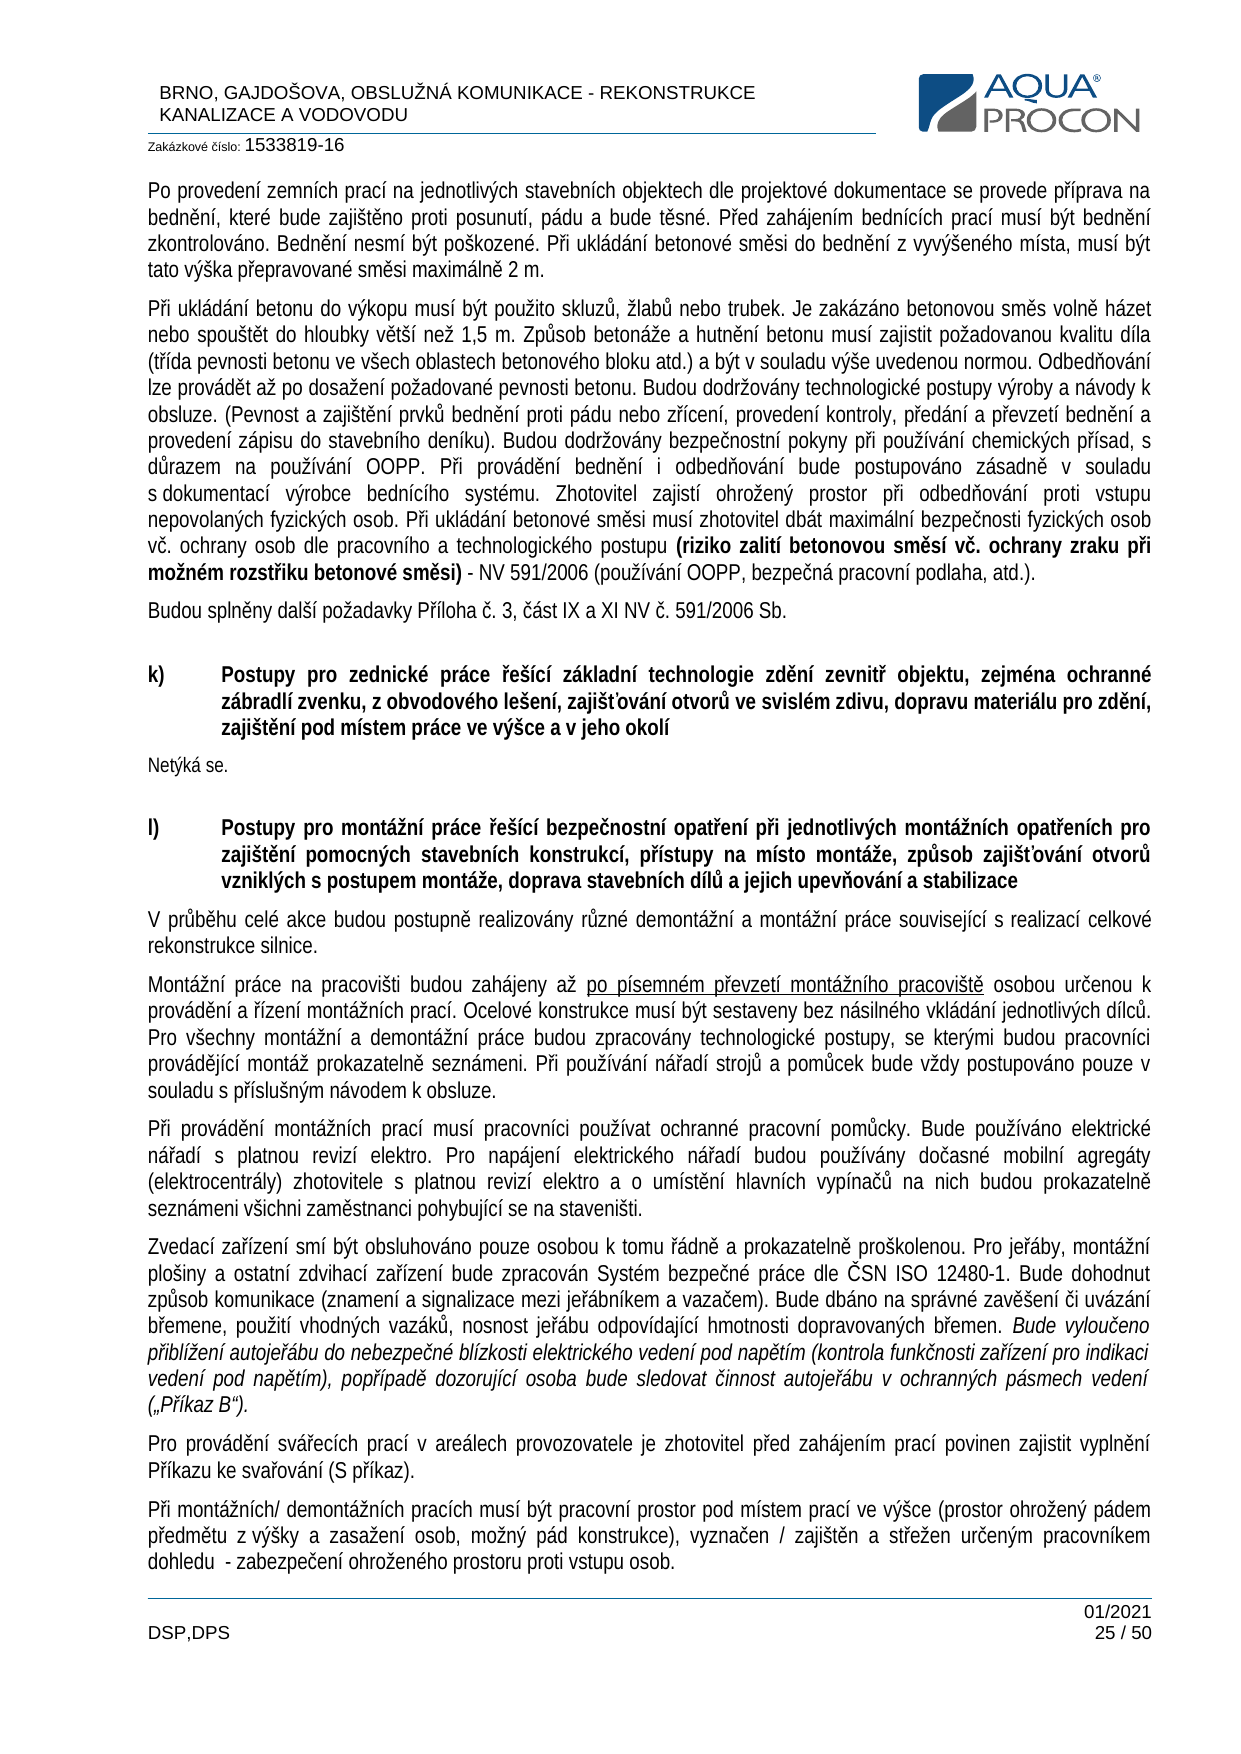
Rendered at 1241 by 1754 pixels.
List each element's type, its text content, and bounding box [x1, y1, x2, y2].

text Po provedení zemních prací na jednotlivých stavebních objektech dle projektové dokumentace se provede příprava na bednění, které bude zajištěno proti posunutí, pádu a bude těsné. Před zahájením bednících prací musí být bednění zkontrolováno. Bednění nesmí být poškozené. Při ukládání betonové směsi do bednění z vyvýšeného místa, musí být tato výška přepravované směsi maximálně 2 m. [148, 177, 1152, 283]
text Při provádění montážních prací musí pracovníci používat ochranné pracovní pomůcky. Bude používáno elektrické nářadí s platnou revizí elektro. Pro napájení elektrického nářadí budou používány dočasné mobilní agregáty (elektrocentrály) zhotovitele s platnou revizí elektro a o umístění hlavních vypínačů na nich budou prokazatelně seznámeni všichni zaměstnanci pohybující se na staveništi. [148, 1115, 1152, 1221]
text Montážní práce na pracovišti budou zahájeny až po písemném převzetí montážního pracoviště osobou určenou k provádění a řízení montážních prací. Ocelové konstrukce musí být sestaveny bez násilného vkládání jednotlivých dílců. Pro všechny montážní a demontážní práce budou zpracovány technologické postupy, se kterými budou pracovníci provádějící montáž prokazatelně seznámeni. Při používání nářadí strojů a pomůcek bude vždy postupováno pouze v souladu s příslušným návodem k obsluze. [148, 971, 1152, 1103]
text Pro provádění svářecích prací v areálech provozovatele je zhotovitel před zahájením prací povinen zajistit vyplnění Příkazu ke svařování (S příkaz). [148, 1430, 1152, 1483]
text Zvedací zařízení smí být obsluhováno pouze osobou k tomu řádně a prokazatelně proškolenou. Pro jeřáby, montážní plošiny a ostatní zdvihací zařízení bude zpracován Systém bezpečné práce dle ČSN ISO 12480-1. Bude dohodnut způsob komunikace (znamení a signalizace mezi jeřábníkem a vazačem). Bude dbáno na správné zavěšení či uvázání břemene, použití vhodných vazáků, nosnost jeřábu odpovídající hmotnosti dopravovaných břemen. Bude vyloučeno přiblížení autojeřábu do nebezpečné blízkosti elektrického vedení pod napětím (kontrola funkčnosti zařízení pro indikaci vedení pod napětím), popřípadě dozorující osoba bude sledovat činnost autojeřábu v ochranných pásmech vedení („Příkaz B“). [148, 1233, 1152, 1418]
text Netýká se. [148, 753, 1152, 777]
subtitle k) Postupy pro zednické práce řešící základní technologie zdění zevnitř objektu, zejména ochranné zábradlí zvenku, z obvodového lešení, zajišťování otvorů ve svislém zdivu, dopravu materiálu pro zdění, zajištění pod místem práce ve výšce a v jeho okolí [148, 661, 1152, 740]
text V průběhu celé akce budou postupně realizovány různé demontážní a montážní práce související s realizací celkové rekonstrukce silnice. [148, 906, 1152, 959]
text Budou splněny další požadavky Příloha č. 3, část IX a XI NV č. 591/2006 Sb. [148, 597, 1152, 624]
subtitle l) Postupy pro montážní práce řešící bezpečnostní opatření při jednotlivých montážních opatřeních pro zajištění pomocných stavebních konstrukcí, přístupy na místo montáže, způsob zajišťování otvorů vzniklých s postupem montáže, doprava stavebních dílů a jejich upevňování a stabilizace [148, 814, 1152, 893]
text Při montážních/ demontážních pracích musí být pracovní prostor pod místem prací ve výšce (prostor ohrožený pádem předmětu z výšky a zasažení osob, možný pád konstrukce), vyznačen / zajištěn a střežen určeným pracovníkem dohledu - zabezpečení ohroženého prostoru proti vstupu osob. [148, 1496, 1152, 1574]
text Při ukládání betonu do výkopu musí být použito skluzů, žlabů nebo trubek. Je zakázáno betonovou směs volně házet nebo spouštět do hloubky větší než 1,5 m. Způsob betonáže a hutnění betonu musí zajistit požadovanou kvalitu díla (třída pevnosti betonu ve všech oblastech betonového bloku atd.) a být v souladu výše uvedenou normou. Odbedňování lze provádět až po dosažení požadované pevnosti betonu. Budou dodržovány technologické postupy výroby a návody k obsluze. (Pevnost a zajištění prvků bednění proti pádu nebo zřícení, provedení kontroly, předání a převzetí bednění a provedení zápisu do stavebního deníku). Budou dodržovány bezpečnostní pokyny při používání chemických přísad, s důrazem na používání OOPP. Při provádění bednění i odbedňování bude postupováno zásadně v souladu s dokumentací výrobce bednícího systému. Zhotovitel zajistí ohrožený prostor při odbedňování proti vstupu nepovolaných fyzických osob. Při ukládání betonové směsi musí zhotovitel dbát maximální bezpečnosti fyzických osob vč. ochrany osob dle pracovního a technologického postupu (riziko zalití betonovou směsí vč. ochrany zraku při možném rozstřiku betonové směsi) - NV 591/2006 (používání OOPP, bezpečná pracovní podlaha, atd.). [148, 295, 1152, 585]
